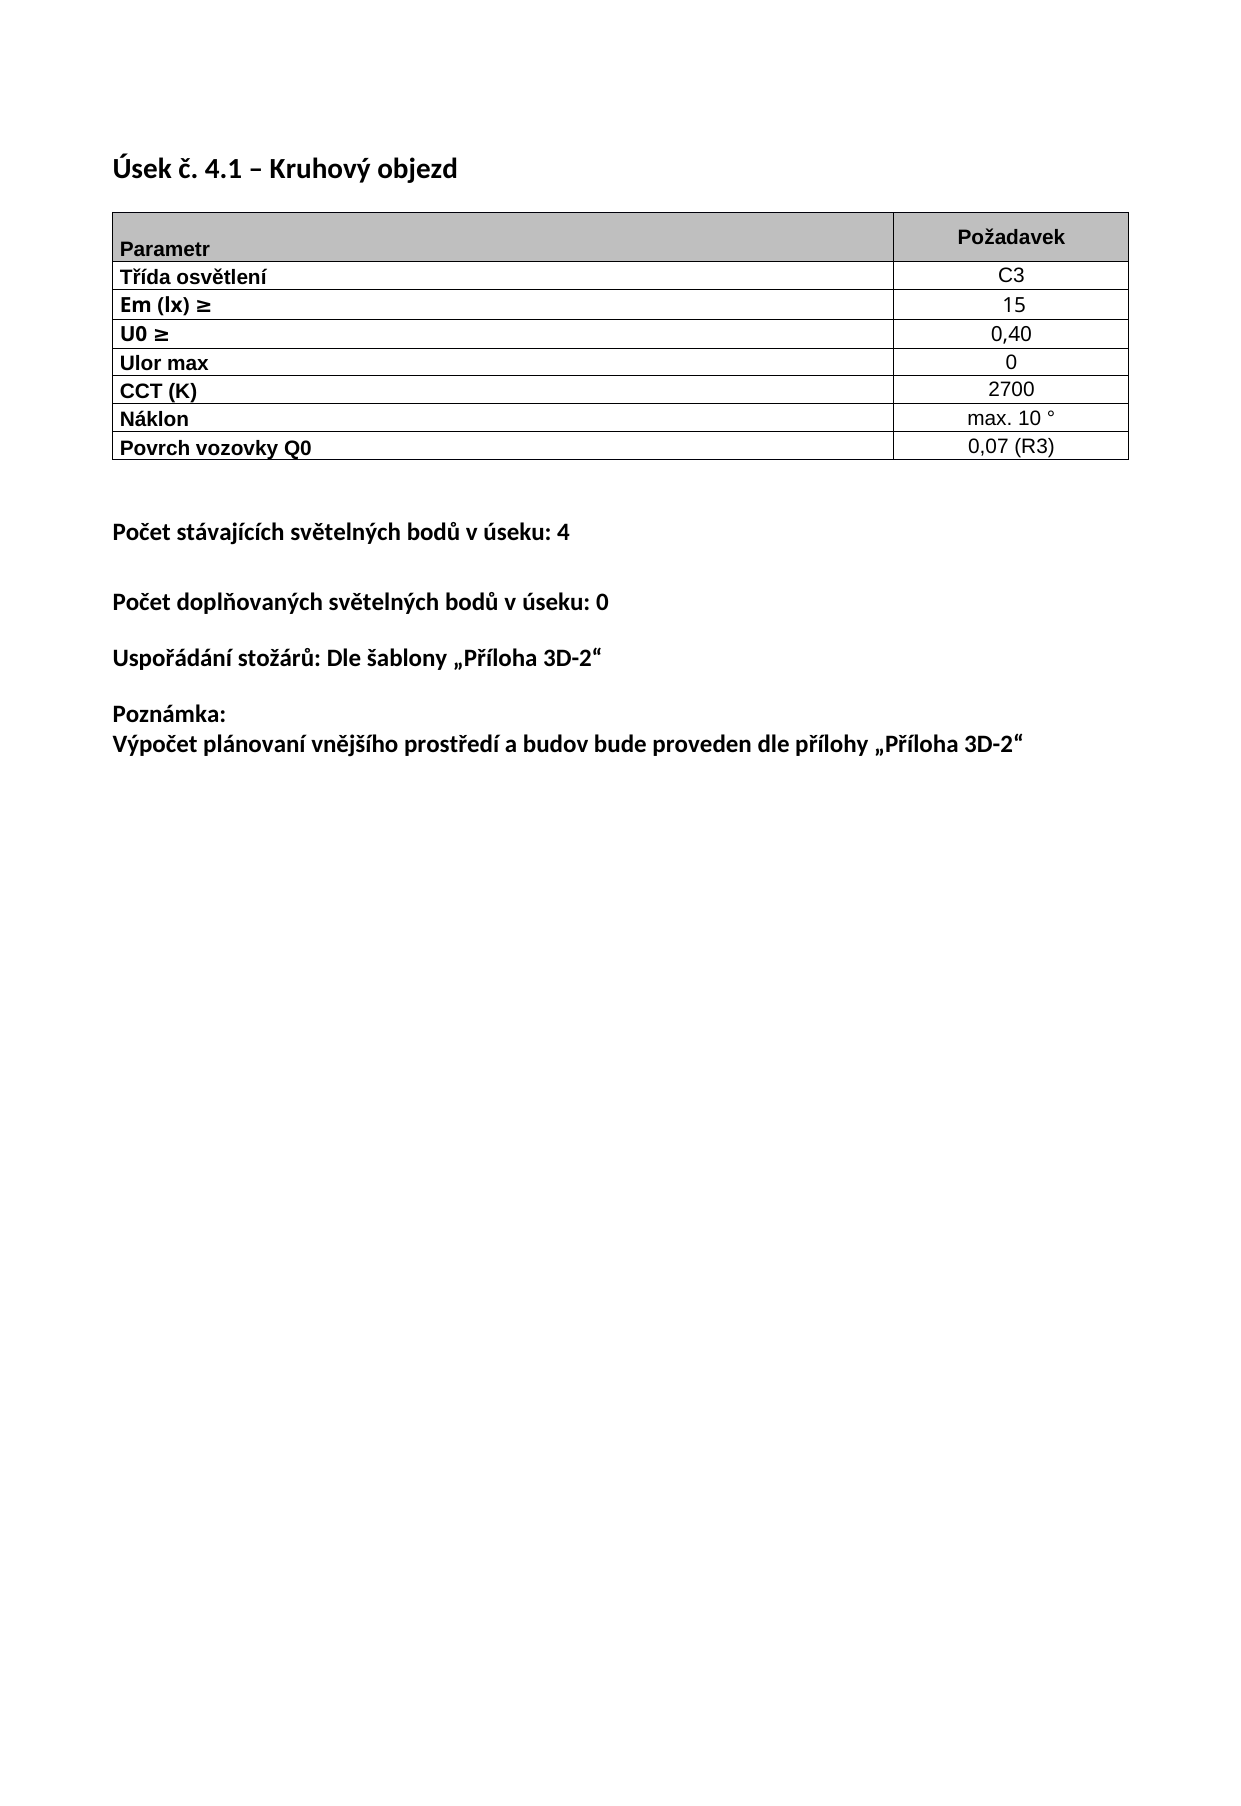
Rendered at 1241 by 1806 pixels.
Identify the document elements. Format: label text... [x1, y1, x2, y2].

table_cell Třída osvětlení [113, 262, 893, 289]
table_cell 2700 [894, 376, 1128, 403]
table_cell C3 [894, 262, 1128, 289]
table_cell 0 [894, 349, 1128, 374]
table_header Požadavek [894, 213, 1128, 261]
table_cell Náklon [113, 404, 893, 431]
text Uspořádání stožárů: Dle šablony „Příloha 3D-2“ [112, 642, 1128, 672]
table_cell Em (lx) ≥ [113, 290, 893, 318]
table_cell max. 10 ° [894, 404, 1128, 431]
table_cell CCT (K) [113, 376, 893, 403]
text Úsek č. 4.1 – Kruhový objezd [112, 150, 1128, 186]
text Počet stávajících světelných bodů v úseku: 4 Počet doplňovaných světelných bodů v úseku: 0 [112, 516, 1128, 617]
table_cell Ulor max [113, 349, 893, 374]
table_header Parametr [113, 213, 893, 261]
table_cell 15 [894, 290, 1128, 318]
table_cell U0 ≥ [113, 320, 893, 348]
text Výpočet plánovaní vnějšího prostředí a budov bude proveden dle přílohy „Příloha 3D-2“ [112, 728, 1128, 759]
table_cell Povrch vozovky Q0 [113, 432, 893, 459]
table_cell 0,07 (R3) [894, 432, 1128, 459]
table_cell 0,40 [894, 320, 1128, 348]
text Poznámka: [112, 698, 1128, 728]
